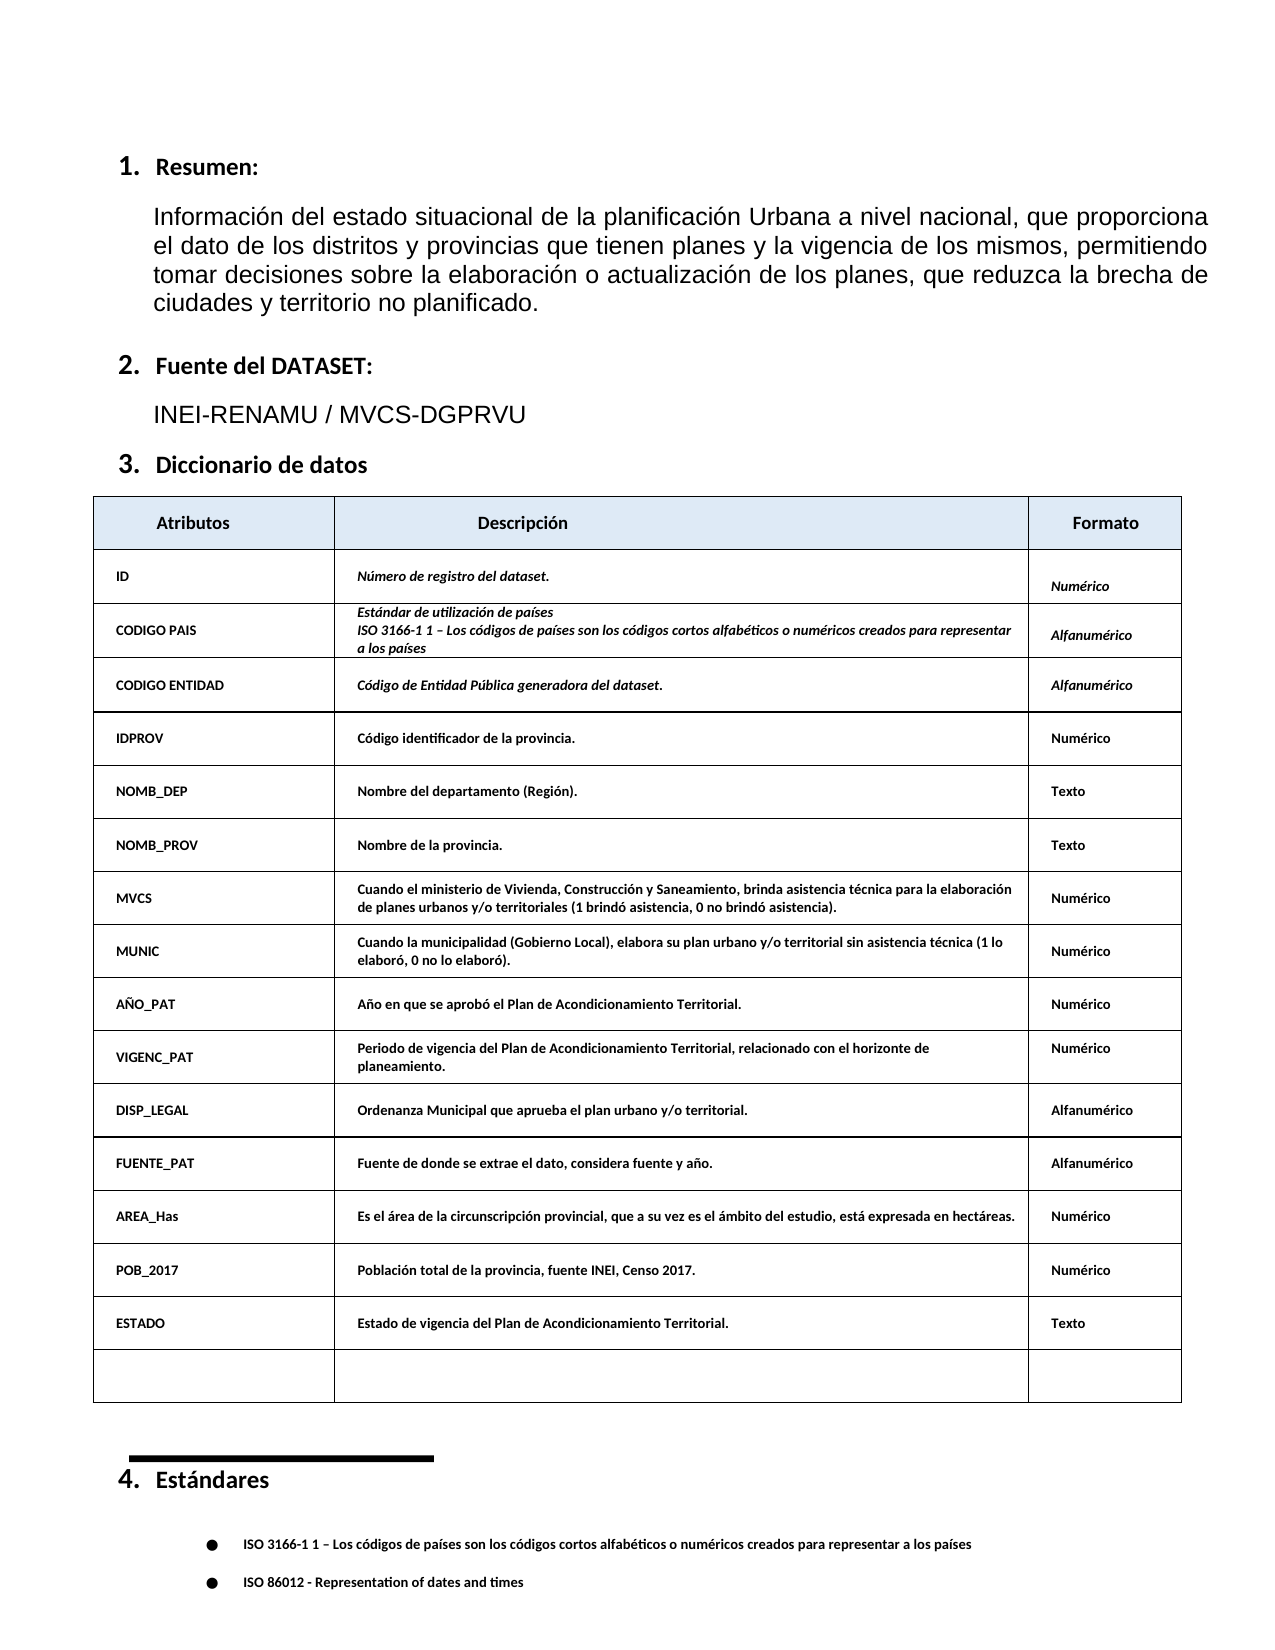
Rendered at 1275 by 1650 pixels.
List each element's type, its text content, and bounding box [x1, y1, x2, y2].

list Fuente del DATASET: [118, 346, 1210, 382]
table_cell Numérico [1029, 1244, 1181, 1296]
table_header Atributos [94, 497, 334, 549]
list Resumen: [118, 147, 1210, 183]
table_cell [94, 1350, 334, 1402]
table_cell FUENTE_PAT [94, 1138, 334, 1189]
table_cell Estándar de utilización de países ISO 3166-1 1 – Los códigos de países son los códigos cortos alfabéticos o numéricos creados para representar a los países [335, 604, 1028, 657]
table_cell CODIGO PAIS [94, 604, 334, 657]
table_header Formato [1029, 497, 1181, 549]
table_cell Numérico [1029, 978, 1181, 1030]
table_cell MUNIC [94, 925, 334, 977]
table_cell NOMB_DEP [94, 766, 334, 818]
table_cell ESTADO [94, 1297, 334, 1349]
table_cell Alfanumérico [1029, 1084, 1181, 1136]
table_cell NOMB_PROV [94, 819, 334, 871]
table_cell Fuente de donde se extrae el dato, considera fuente y año. [335, 1138, 1028, 1189]
table_cell Estado de vigencia del Plan de Acondicionamiento Territorial. [335, 1297, 1028, 1349]
table_cell AÑO_PAT [94, 978, 334, 1030]
table_cell Número de registro del dataset. [335, 550, 1028, 602]
table_cell Periodo de vigencia del Plan de Acondicionamiento Territorial, relacionado con el horizonte de planeamiento. [335, 1031, 1028, 1083]
table_cell Texto [1029, 819, 1181, 871]
table_cell DISP_LEGAL [94, 1084, 334, 1136]
table_cell CODIGO ENTIDAD [94, 658, 334, 711]
table_cell Numérico [1029, 713, 1181, 764]
table_cell [335, 1350, 1028, 1402]
table_cell IDPROV [94, 713, 334, 764]
table_cell Es el área de la circunscripción provincial, que a su vez es el ámbito del estudio, está expresada en hectáreas. [335, 1191, 1028, 1243]
table_cell Texto [1029, 766, 1181, 818]
table_cell Código identificador de la provincia. [335, 713, 1028, 764]
list ISO 3166-1 1 – Los códigos de países son los códigos cortos alfabéticos o numéricos creados para representar a los países [206, 1532, 1083, 1553]
table_cell Alfanumérico [1029, 1138, 1181, 1189]
table_cell Numérico [1029, 872, 1181, 924]
table_cell MVCS [94, 872, 334, 924]
table_cell Numérico [1029, 1031, 1181, 1083]
table_cell Numérico [1029, 925, 1181, 977]
table_cell Alfanumérico [1029, 604, 1181, 657]
table_cell Numérico [1029, 1191, 1181, 1243]
list ISO 86012 - Representation of dates and times [206, 1571, 1083, 1592]
list Diccionario de datos [118, 453, 1210, 478]
text INEI-RENAMU / MVCS-DGPRVU [153, 400, 1210, 429]
table_cell AREA_Has [94, 1191, 334, 1243]
table_cell Texto [1029, 1297, 1181, 1349]
table_cell Nombre del departamento (Región). [335, 766, 1028, 818]
table_header Descripción [335, 497, 1028, 549]
table_cell POB_2017 [94, 1244, 334, 1296]
table_cell Cuando la municipalidad (Gobierno Local), elabora su plan urbano y/o territorial sin asistencia técnica (1 lo elaboró, 0 no lo elaboró). [335, 925, 1028, 977]
table_cell VIGENC_PAT [94, 1031, 334, 1083]
table_cell Nombre de la provincia. [335, 819, 1028, 871]
table_cell Cuando el ministerio de Vivienda, Construcción y Saneamiento, brinda asistencia técnica para la elaboración de planes urbanos y/o territoriales (1 brindó asistencia, 0 no brindó asistencia). [335, 872, 1028, 924]
table_cell Año en que se aprobó el Plan de Acondicionamiento Territorial. [335, 978, 1028, 1030]
table_cell [1029, 1350, 1181, 1402]
table_cell Alfanumérico [1029, 658, 1181, 711]
text Información del estado situacional de la planificación Urbana a nivel nacional, que proporciona el dato de los distritos y provincias que tienen planes y la vigencia de los mismos, permitiendo tomar decisiones sobre la elaboración o actualización de los planes, que reduzca la brecha de ciudades y territorio no planificado. [153, 202, 1210, 317]
table_cell ID [94, 550, 334, 602]
table_cell Código de Entidad Pública generadora del dataset. [335, 658, 1028, 711]
table_cell Numérico [1029, 550, 1181, 602]
list Estándares [118, 1468, 1210, 1493]
table_cell Ordenanza Municipal que aprueba el plan urbano y/o territorial. [335, 1084, 1028, 1136]
table_cell Población total de la provincia, fuente INEI, Censo 2017. [335, 1244, 1028, 1296]
